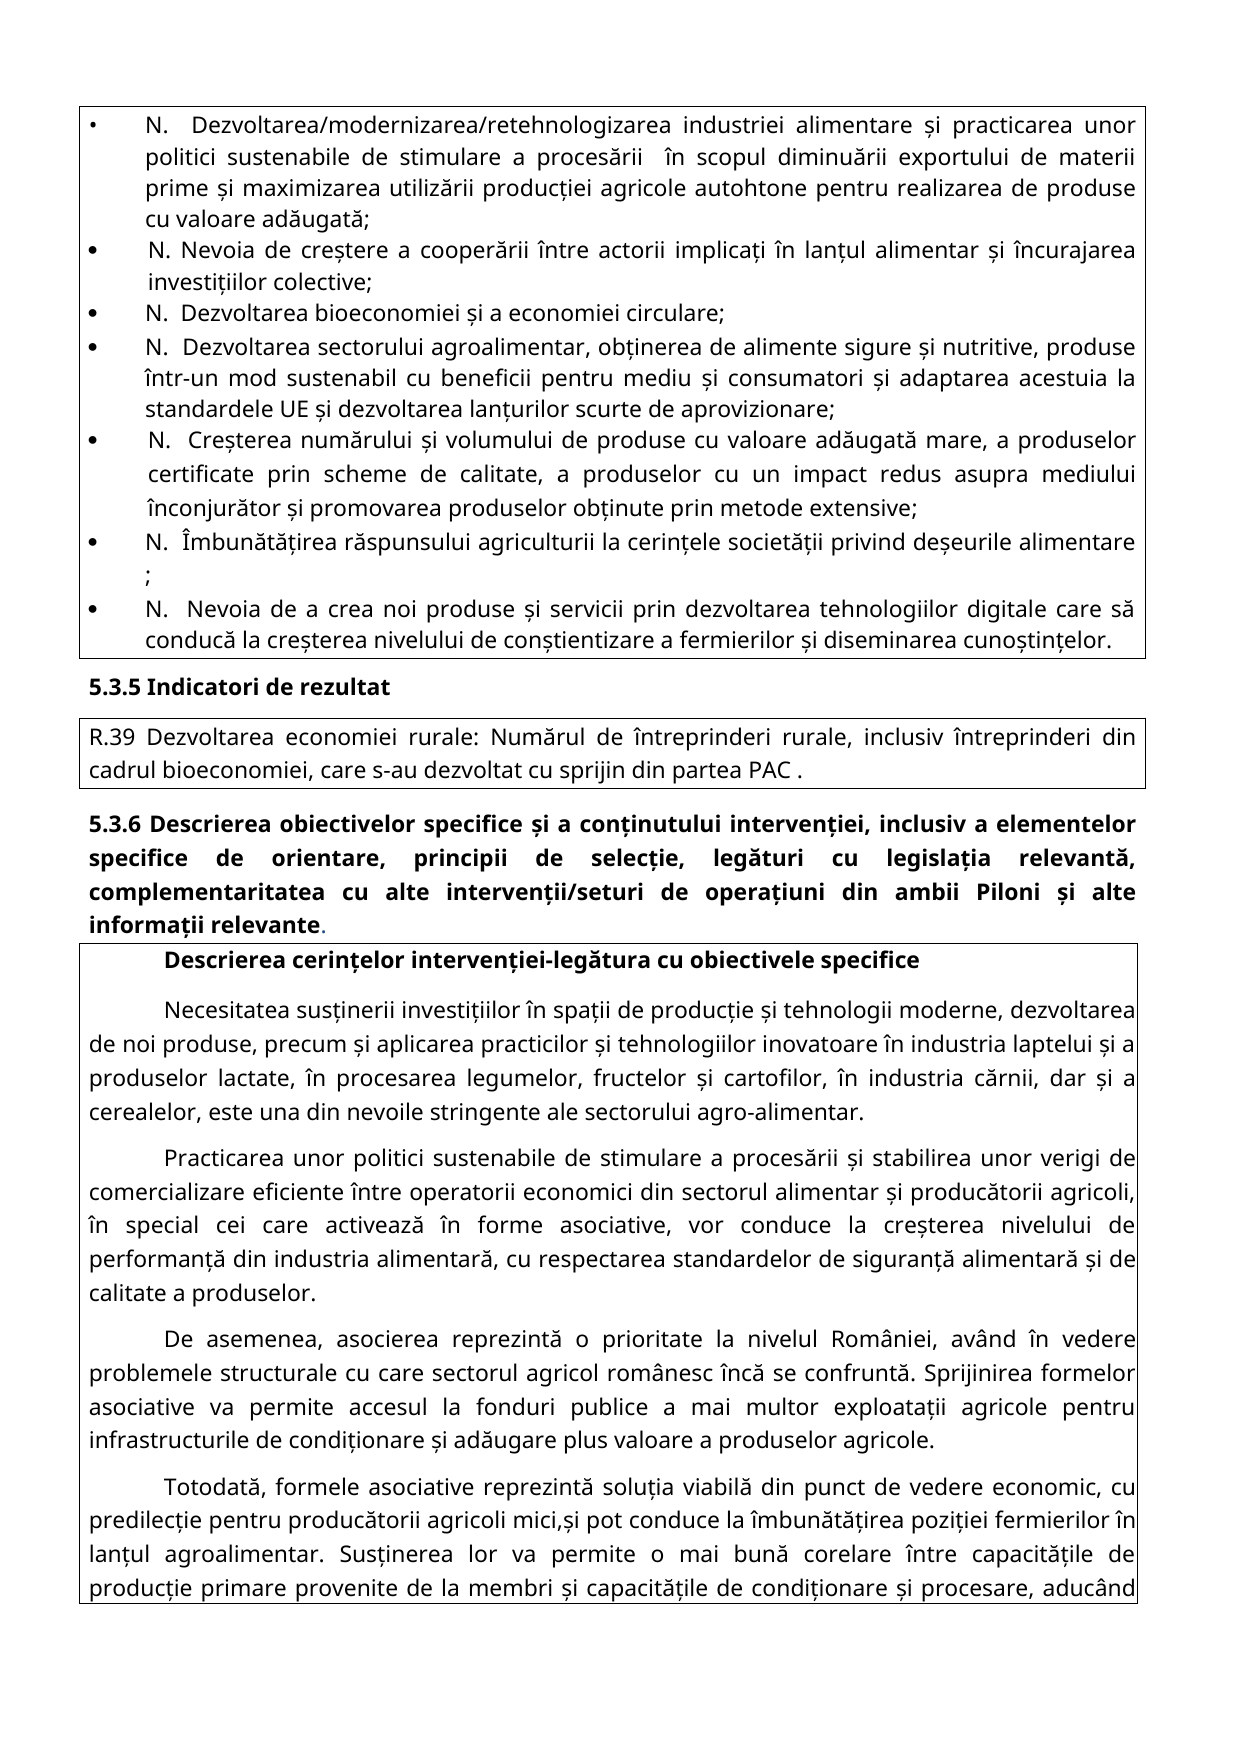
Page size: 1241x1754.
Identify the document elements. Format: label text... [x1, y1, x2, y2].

list N. Creșterea numărului şi volumului de produse cu valoare adăugată mare, a produselor certificate prin scheme de calitate, a produselor cu un impact redus asupra mediului înconjurător și promovarea produselor obținute prin metode extensive; [89, 424, 1137, 522]
list • N. Dezvoltarea/modernizarea/retehnologizarea industriei alimentare și practicarea unor politici sustenabile de stimulare a procesării în scopul diminuării exportului de materii prime și maximizarea utilizării producției agricole autohtone pentru realizarea de produse cu valoare adăugată; [80, 107, 1145, 234]
list N. Nevoia de a crea noi produse și servicii prin dezvoltarea tehnologiilor digitale care să conducă la creșterea nivelului de conștientizare a fermierilor şi diseminarea cunoştinţelor. [80, 590, 1145, 658]
text R.39 Dezvoltarea economiei rurale: Numărul de întreprinderi rurale, inclusiv întreprinderi din cadrul bioeconomiei, care s-au dezvoltat cu sprijin din partea PAC . [80, 719, 1145, 788]
text De asemenea, asocierea reprezintă o prioritate la nivelul României, având în vedere problemele structurale cu care sectorul agricol românesc încă se confruntă. Sprijinirea formelor asociative va permite accesul la fonduri publice a mai multor exploatații agricole pentru infrastructurile de condiționare și adăugare plus valoare a produselor agricole. [80, 1322, 1137, 1456]
list N. Nevoia de creștere a cooperării între actorii implicați în lanțul alimentar și încurajarea investițiilor colective; [89, 234, 1137, 297]
text 5.3.5 Indicatori de rezultat [89, 671, 1137, 702]
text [80, 1469, 1137, 1603]
list N. Dezvoltarea bioeconomiei şi a economiei circulare; [89, 297, 1137, 327]
list N. Dezvoltarea sectorului agroalimentar, obținerea de alimente sigure și nutritive, produse într-un mod sustenabil cu beneficii pentru mediu şi consumatori și adaptarea acestuia la standardele UE și dezvoltarea lanțurilor scurte de aprovizionare; [80, 327, 1145, 424]
list N. Îmbunătățirea răspunsului agriculturii la cerințele societății privind deșeurile alimentare ; [80, 522, 1145, 590]
text Descrierea cerințelor intervenției-legătura cu obiectivele specifice [80, 944, 1137, 975]
text 5.3.6 Descrierea obiectivelor specifice şi a conținutului intervenției, inclusiv a elementelor specifice de orientare, principii de selecție, legături cu legislația relevantă, complementaritatea cu alte intervenții/seturi de operațiuni din ambii Piloni și alte informații relevante. [89, 808, 1137, 940]
text Necesitatea susținerii investițiilor în spații de producție și tehnologii moderne, dezvoltarea de noi produse, precum și aplicarea practicilor și tehnologiilor inovatoare în industria laptelui și a produselor lactate, în procesarea legumelor, fructelor și cartofilor, în industria cărnii, dar și a cerealelor, este una din nevoile stringente ale sectorului agro-alimentar. [80, 993, 1137, 1127]
text Practicarea unor politici sustenabile de stimulare a procesării și stabilirea unor verigi de comercializare eficiente între operatorii economici din sectorul alimentar și producătorii agricoli, în special cei care activează în forme asociative, vor conduce la creșterea nivelului de performanță din industria alimentară, cu respectarea standardelor de siguranță alimentară și de calitate a produselor. [80, 1141, 1137, 1308]
